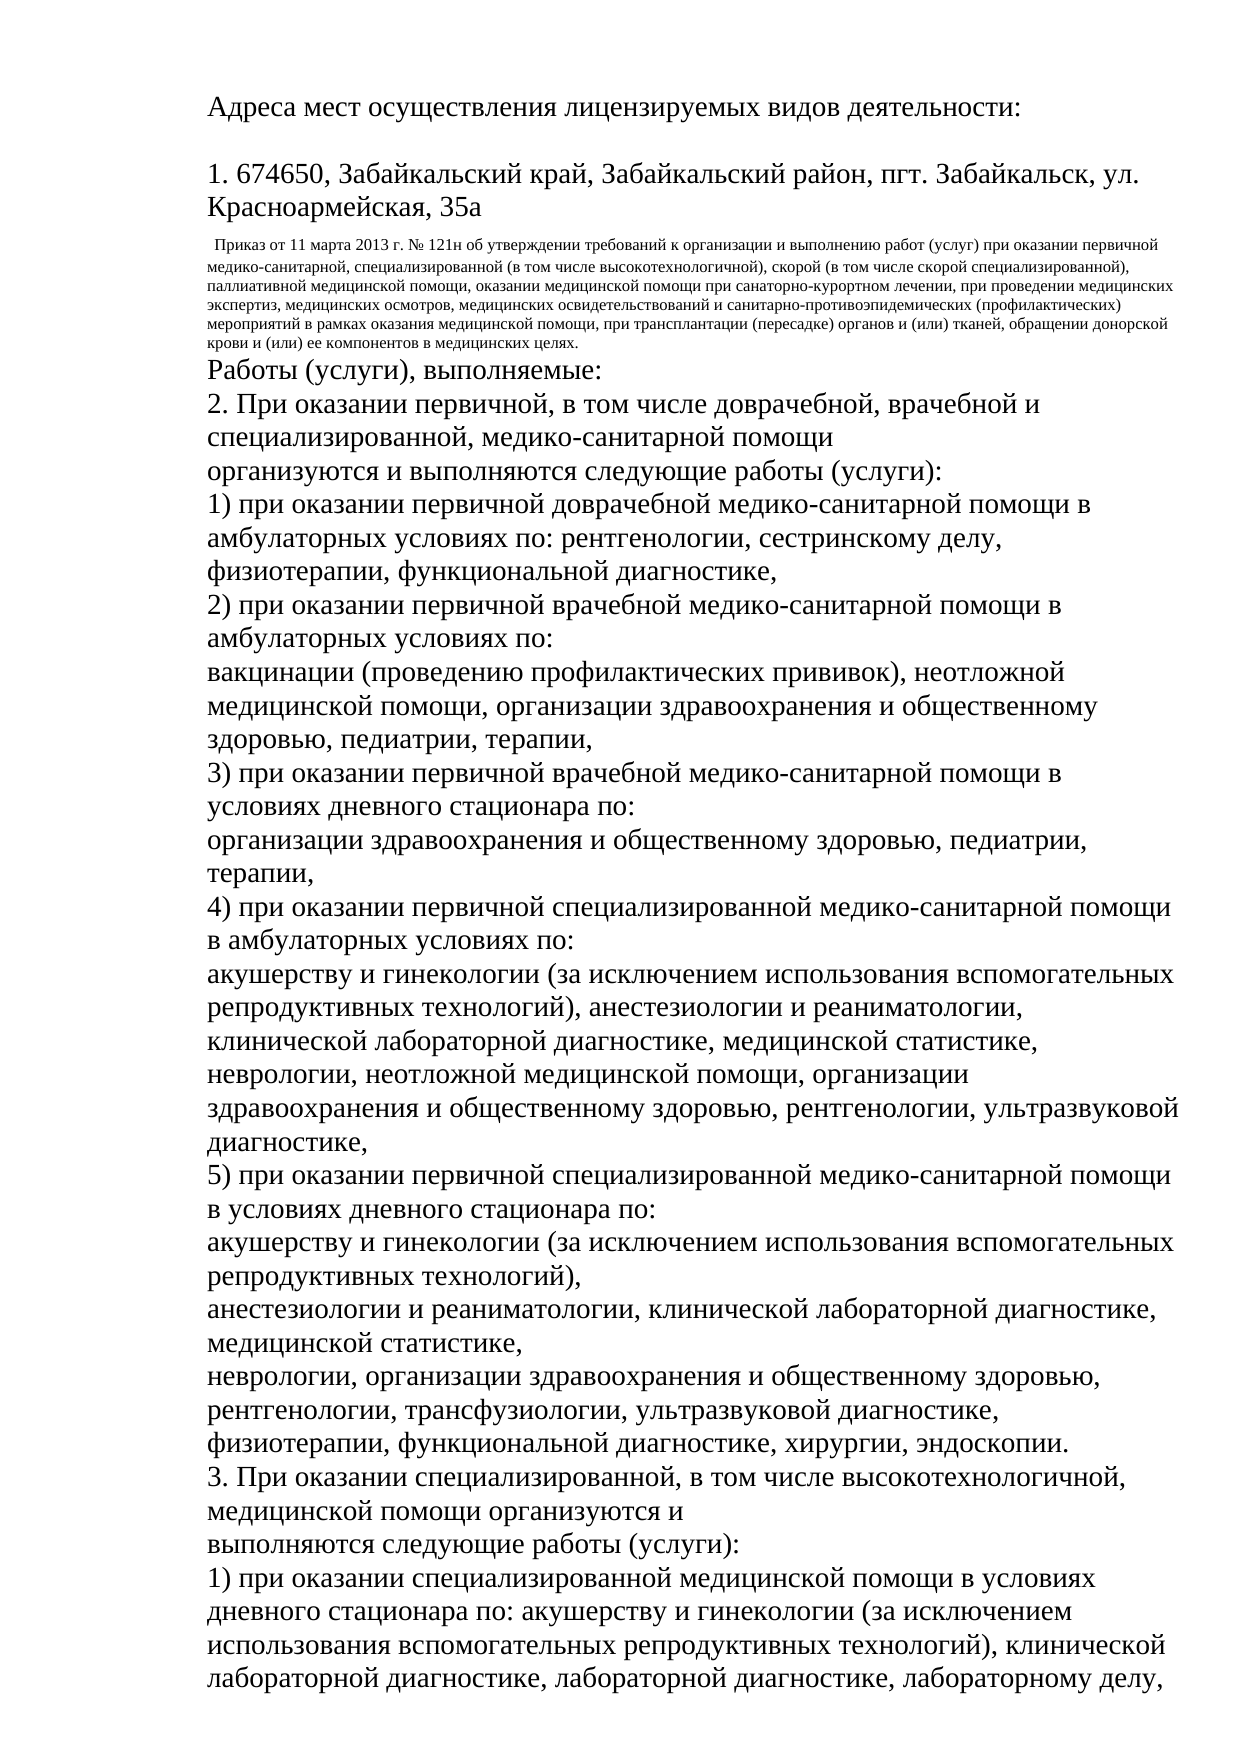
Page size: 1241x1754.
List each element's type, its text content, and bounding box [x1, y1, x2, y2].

text 2. При оказании первичной, в том числе доврачебной, врачебной и специализированной, медико-санитарной помощи [207, 386, 1181, 453]
text выполняются следующие работы (услуги): [207, 1526, 1181, 1560]
text Приказ от 11 марта 2013 г. № 121н об утверждении требований к организации и выполнению работ (услуг) при оказании первичной медико-санитарной, специализированной (в том числе высокотехнологичной), скорой (в том числе скорой специализированной), паллиативной медицинской помощи, оказании медицинской помощи при санаторно-курортном лечении, при проведении медицинских экспертиз, медицинских осмотров, медицинских освидетельствований и санитарно-противоэпидемических (профилактических) мероприятий в рамках оказания медицинской помощи, при трансплантации (пересадке) органов и (или) тканей, обращении донорской крови и (или) ее компонентов в медицинских целях. [207, 223, 1181, 352]
text неврологии, организации здравоохранения и общественному здоровью, рентгенологии, трансфузиологии, ультразвуковой диагностике, физиотерапии, функциональной диагностике, хирургии, эндоскопии. 3. При оказании специализированной, в том числе высокотехнологичной, медицинской помощи организуются и [207, 1358, 1181, 1526]
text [207, 1560, 1181, 1694]
text организуются и выполняются следующие работы (услуги): 1) при оказании первичной доврачебной медико-санитарной помощи в амбулаторных условиях по: рентгенологии, сестринскому делу, физиотерапии, функциональной диагностике, 2) при оказании первичной врачебной медико-санитарной помощи в амбулаторных условиях по: вакцинации (проведению профилактических прививок), неотложной медицинской помощи, организации здравоохранения и общественному здоровью, педиатрии, терапии, 3) при оказании первичной врачебной медико-санитарной помощи в условиях дневного стационара по: организации здравоохранения и общественному здоровью, педиатрии, терапии, 4) при оказании первичной специализированной медико-санитарной помощи в амбулаторных условиях по: акушерству и гинекологии (за исключением использования вспомогательных репродуктивных технологий), анестезиологии и реаниматологии, клинической лабораторной диагностике, медицинской статистике, неврологии, неотложной медицинской помощи, организации здравоохранения и общественному здоровью, рентгенологии, ультразвуковой диагностике, 5) при оказании первичной специализированной медико-санитарной помощи в условиях дневного стационара по: акушерству и гинекологии (за исключением использования вспомогательных репродуктивных технологий), анестезиологии и реаниматологии, клинической лабораторной диагностике, медицинской статистике, [207, 453, 1181, 1358]
text Работы (услуги), выполняемые: [207, 352, 1181, 386]
text 1. 674650, Забайкальский край, Забайкальский район, пгт. Забайкальск, ул. Красноармейская, 35а [207, 156, 1181, 223]
text Адреса мест осуществления лицензируемых видов деятельности: [207, 89, 1181, 122]
